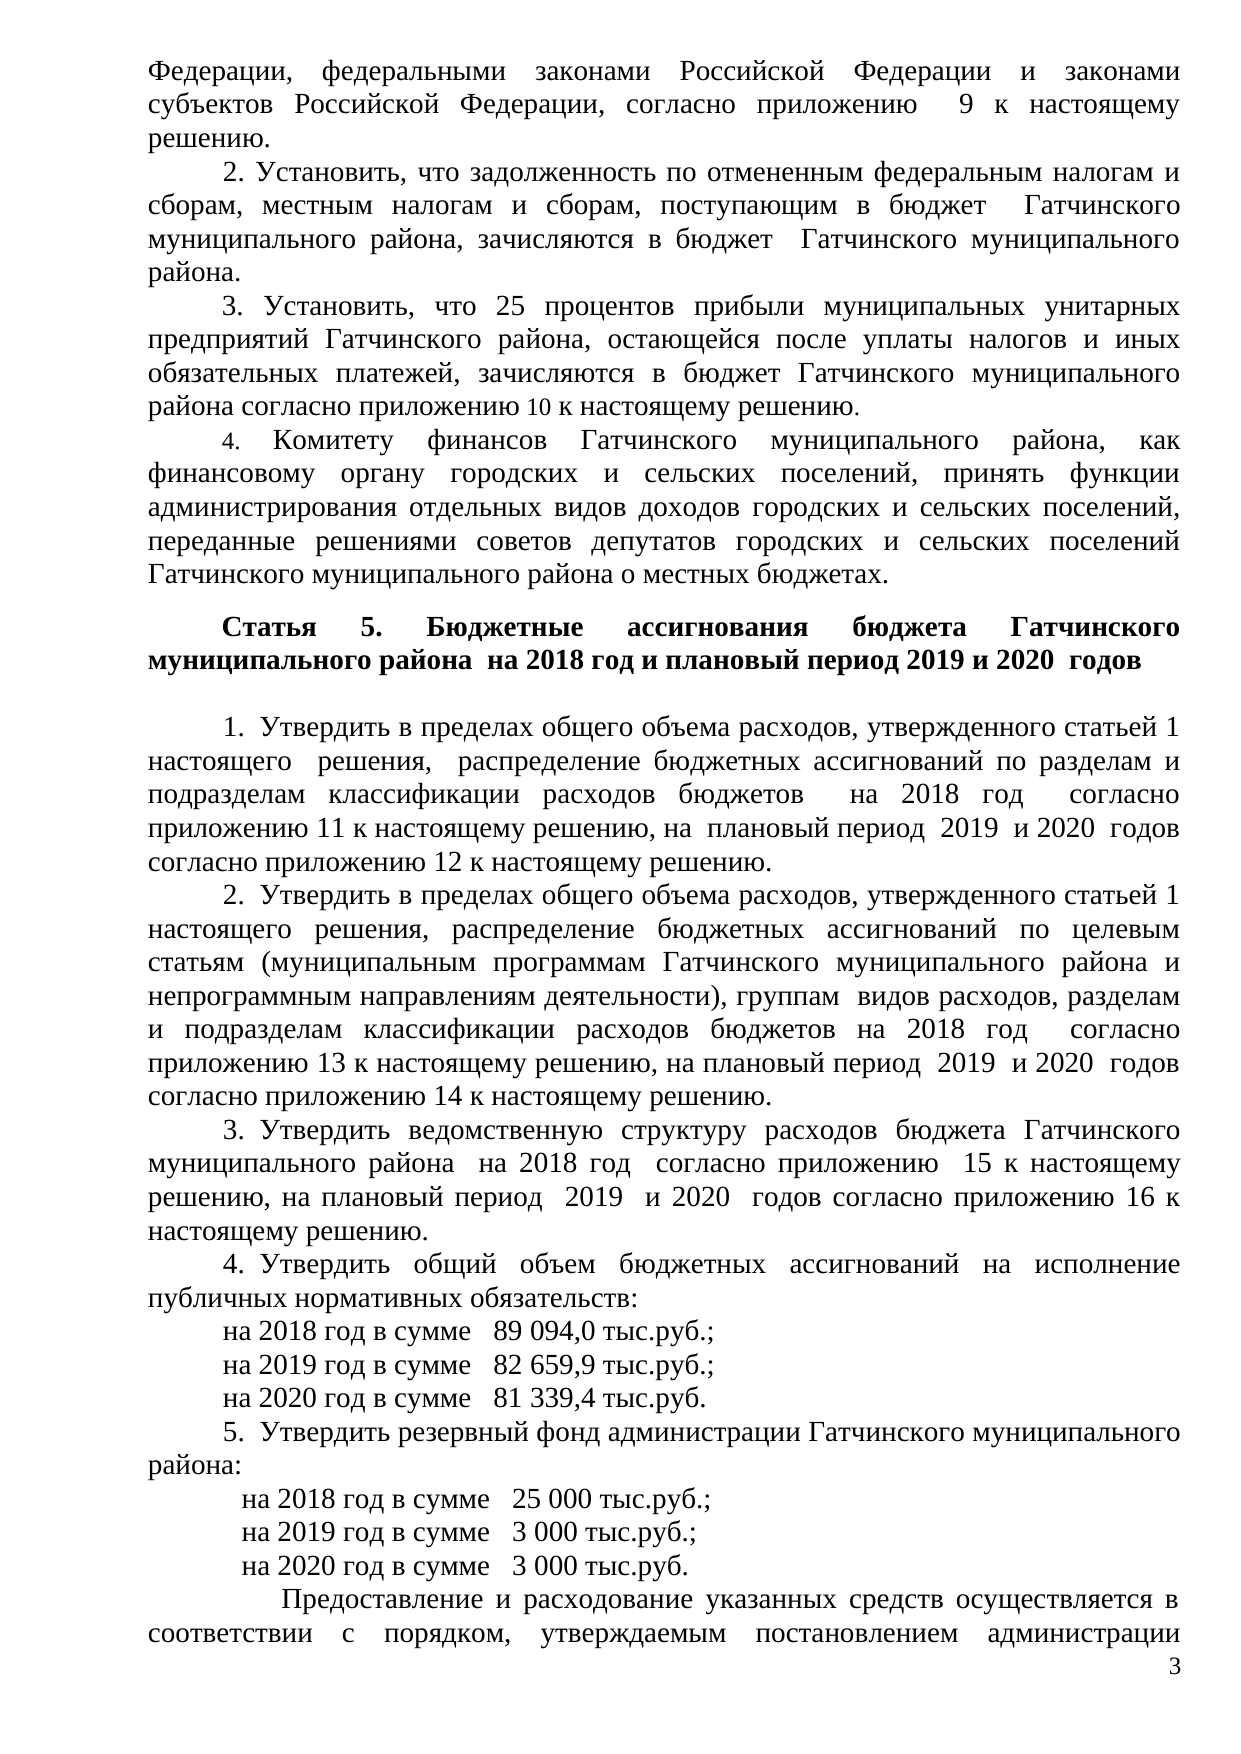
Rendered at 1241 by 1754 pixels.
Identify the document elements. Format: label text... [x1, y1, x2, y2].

text 4. Комитету финансов Гатчинского муниципального района, как финансовому органу городских и сельских поселений, принять функции администрирования отдельных видов доходов городских и сельских поселений, переданные решениями советов депутатов городских и сельских поселений Гатчинского муниципального района о местных бюджетах. [148, 422, 1181, 590]
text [148, 53, 1181, 154]
list на 2019 год в сумме 3 000 тыс.руб.; [241, 1514, 1181, 1548]
list Утвердить ведомственную структуру расходов бюджета Гатчинского муниципального района на 2018 год согласно приложению 15 к настоящему решению, на плановый период 2019 и 2020 годов согласно приложению 16 к настоящему решению. [148, 1112, 1181, 1246]
list Утвердить резервный фонд администрации Гатчинского муниципального района: [148, 1414, 1181, 1481]
list на 2020 год в сумме 3 000 тыс.руб. [241, 1548, 1181, 1582]
list Утвердить общий объем бюджетных ассигнований на исполнение публичных нормативных обязательств: [148, 1246, 1181, 1313]
list на 2018 год в сумме 25 000 тыс.руб.; [241, 1481, 1181, 1514]
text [148, 1582, 1181, 1649]
text 3. Установить, что 25 процентов прибыли муниципальных унитарных предприятий Гатчинского района, остающейся после уплаты налогов и иных обязательных платежей, зачисляются в бюджет Гатчинского муниципального района согласно приложению 10 к настоящему решению. [148, 288, 1181, 422]
text на 2019 год в сумме 82 659,9 тыс.руб.; [223, 1347, 1181, 1380]
text на 2020 год в сумме 81 339,4 тыс.руб. [223, 1380, 1181, 1414]
list Утвердить в пределах общего объема расходов, утвержденного статьей 1 настоящего решения, распределение бюджетных ассигнований по целевым статьям (муниципальным программам Гатчинского муниципального района и непрограммным направлениям деятельности), группам видов расходов, разделам и подразделам классификации расходов бюджетов на 2018 год согласно приложению 13 к настоящему решению, на плановый период 2019 и 2020 годов согласно приложению 14 к настоящему решению. [148, 877, 1181, 1112]
list Утвердить в пределах общего объема расходов, утвержденного статьей 1 настоящего решения, распределение бюджетных ассигнований по разделам и подразделам классификации расходов бюджетов на 2018 год согласно приложению 11 к настоящему решению, на плановый период 2019 и 2020 годов согласно приложению 12 к настоящему решению. [148, 709, 1181, 877]
text 2. Установить, что задолженность по отмененным федеральным налогам и сборам, местным налогам и сборам, поступающим в бюджет Гатчинского муниципального района, зачисляются в бюджет Гатчинского муниципального района. [148, 154, 1181, 288]
text Статья 5. Бюджетные ассигнования бюджета Гатчинского муниципального района на 2018 год и плановый период 2019 и 2020 годов [148, 609, 1181, 676]
text на 2018 год в сумме 89 094,0 тыс.руб.; [223, 1313, 1181, 1347]
